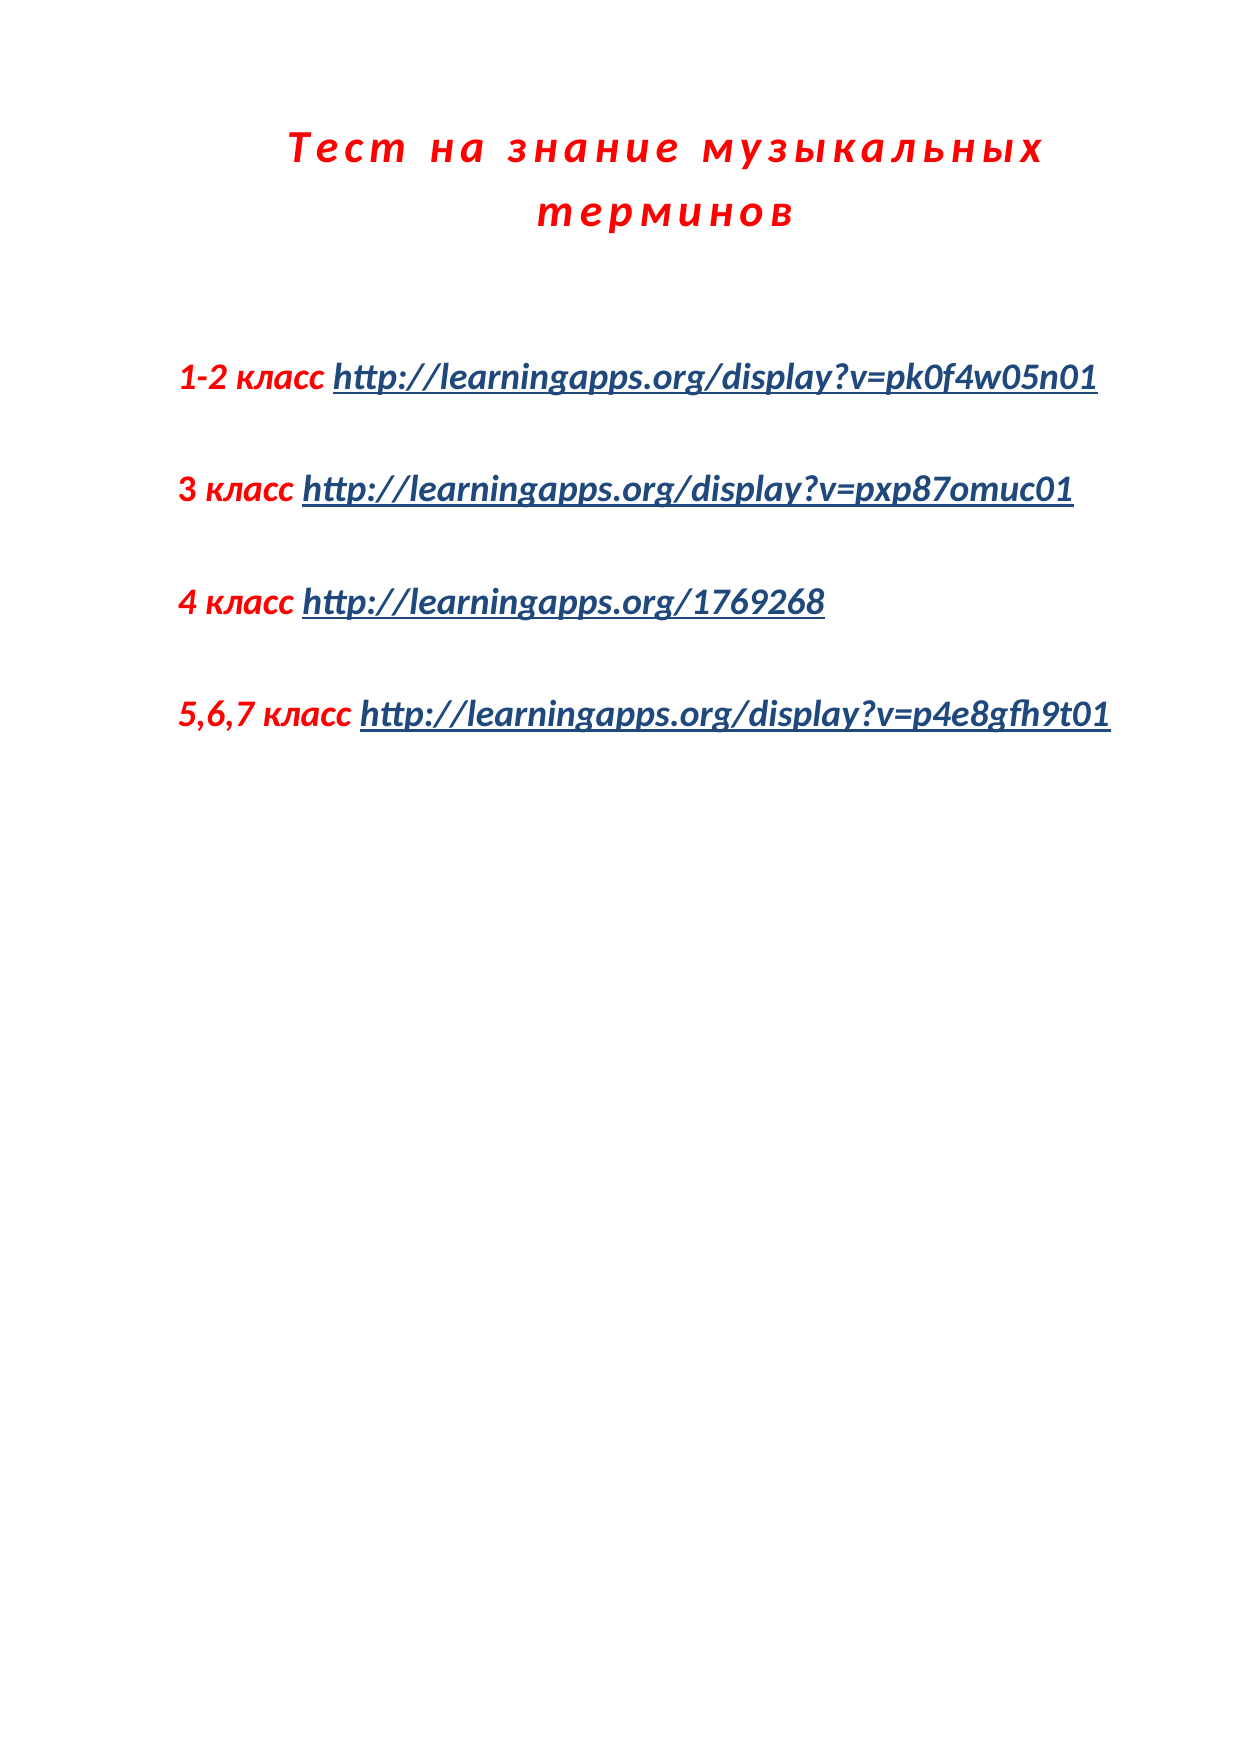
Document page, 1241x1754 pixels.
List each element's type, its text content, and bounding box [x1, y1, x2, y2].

text 4 класс http://learningapps.org/1769268 [177, 578, 1152, 623]
text Тест на знание музыкальных терминов [177, 118, 1152, 238]
text 3 класс http://learningapps.org/display?v=pxp87omuc01 [177, 465, 1152, 511]
text 1-2 класс http://learningapps.org/display?v=pk0f4w05n01 [177, 353, 1152, 398]
text 5,6,7 класс http://learningapps.org/display?v=p4e8gfh9t01 [177, 690, 1152, 736]
